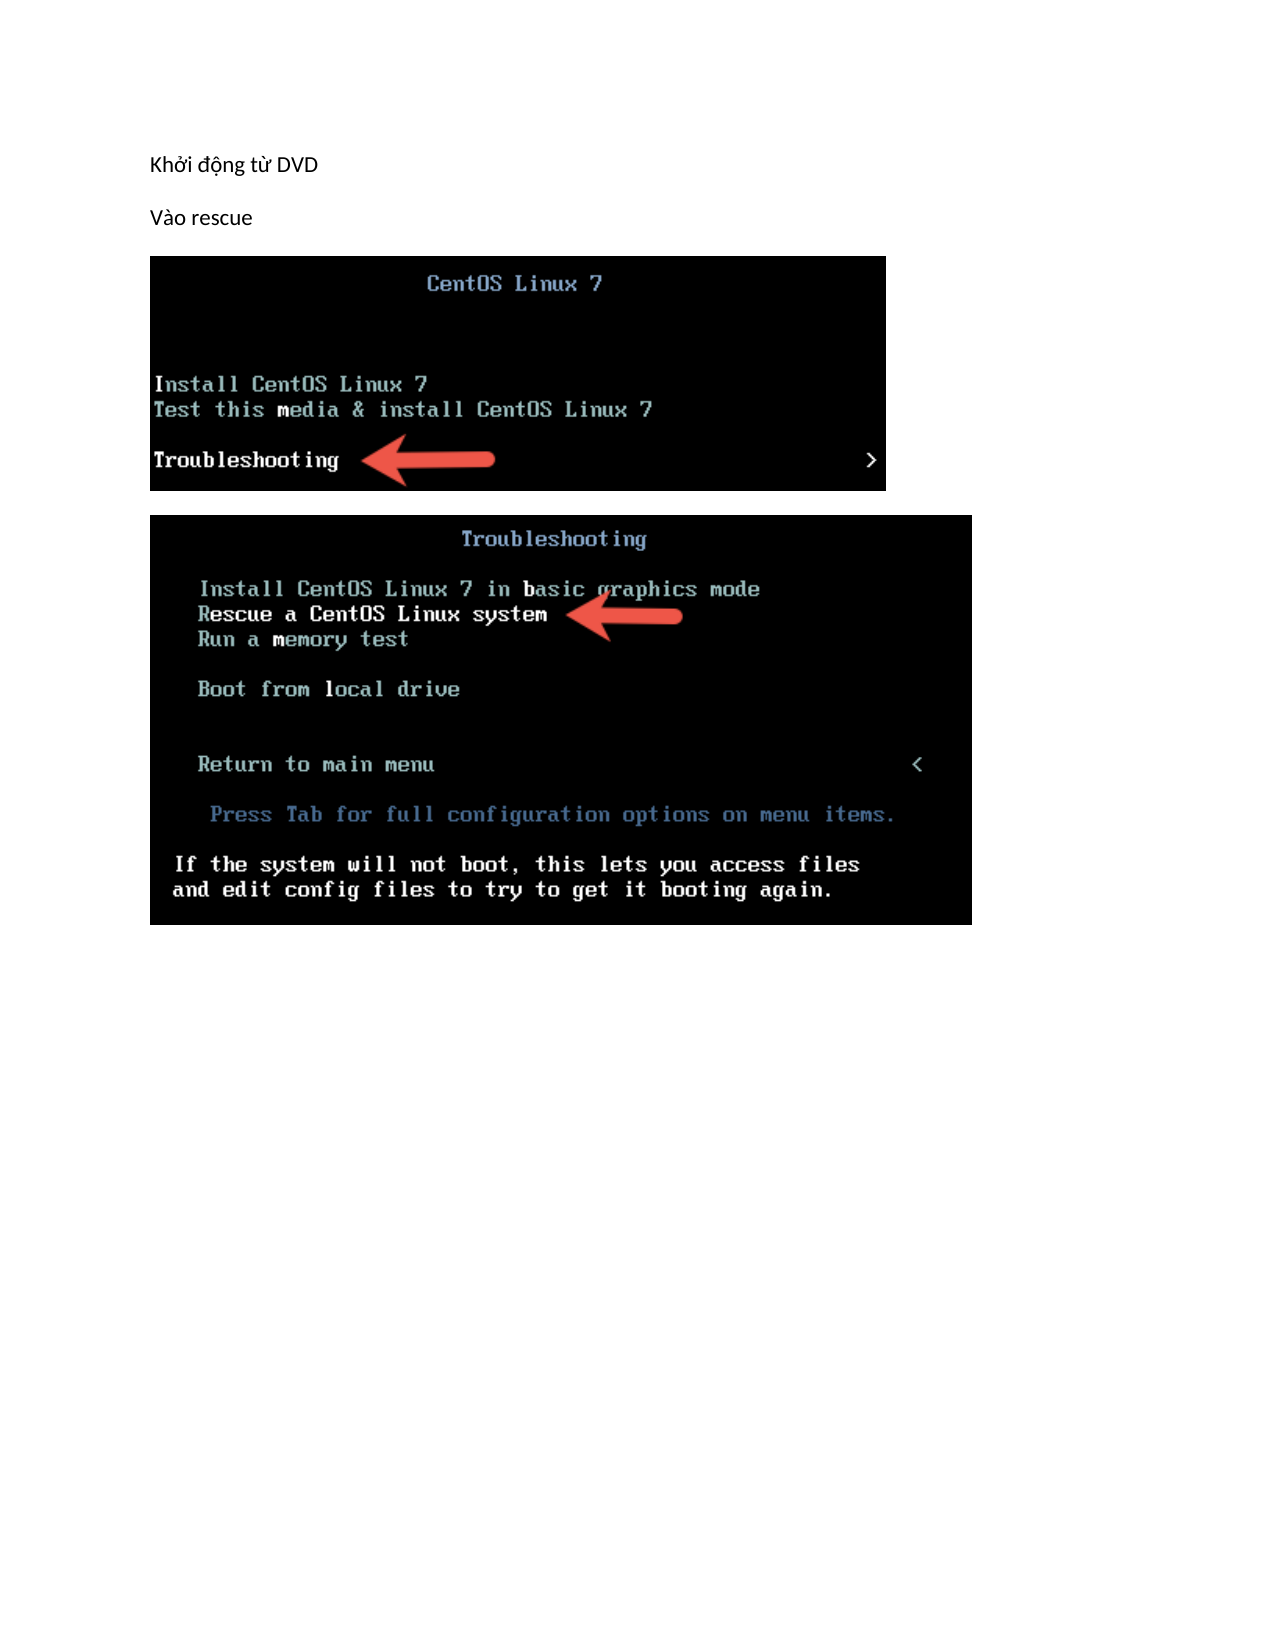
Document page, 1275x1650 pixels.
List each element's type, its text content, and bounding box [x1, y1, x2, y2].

picture [150, 256, 886, 491]
picture [150, 515, 972, 925]
text Vào rescue [150, 203, 1125, 231]
text Khởi động từ DVD [150, 150, 1125, 178]
